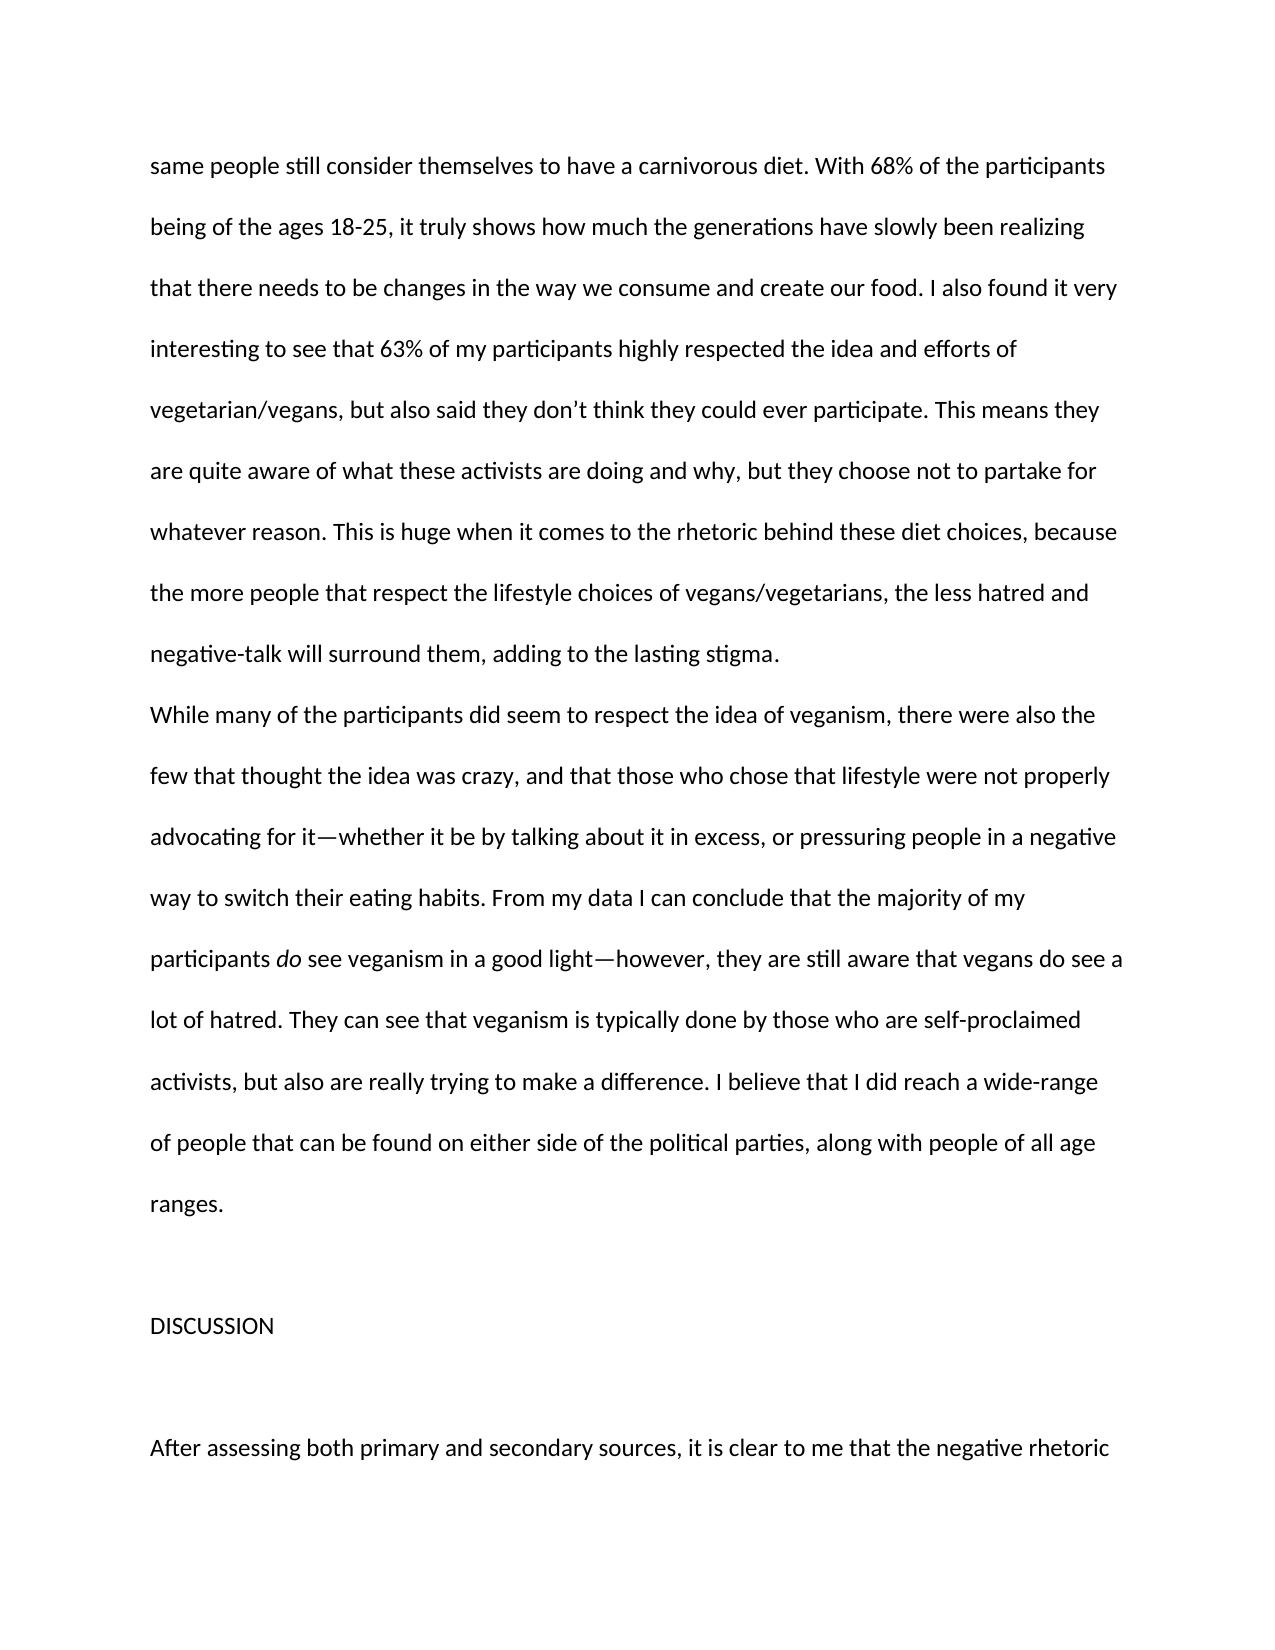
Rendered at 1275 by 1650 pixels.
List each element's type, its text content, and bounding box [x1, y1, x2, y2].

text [150, 1432, 1125, 1462]
text While many of the participants did seem to respect the idea of veganism, there were also the few that thought the idea was crazy, and that those who chose that lifestyle were not properly advocating for it—whether it be by talking about it in excess, or pressuring people in a negative way to switch their eating habits. From my data I can conclude that the majority of my participants do see veganism in a good light—however, they are still aware that vegans do see a lot of hatred. They can see that veganism is typically done by those who are self-proclaimed activists, but also are really trying to make a difference. I believe that I did reach a wide-range of people that can be found on either side of the political parties, along with people of all age ranges. [150, 699, 1125, 1218]
text DISCUSSION [150, 1310, 1125, 1340]
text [150, 150, 1125, 669]
